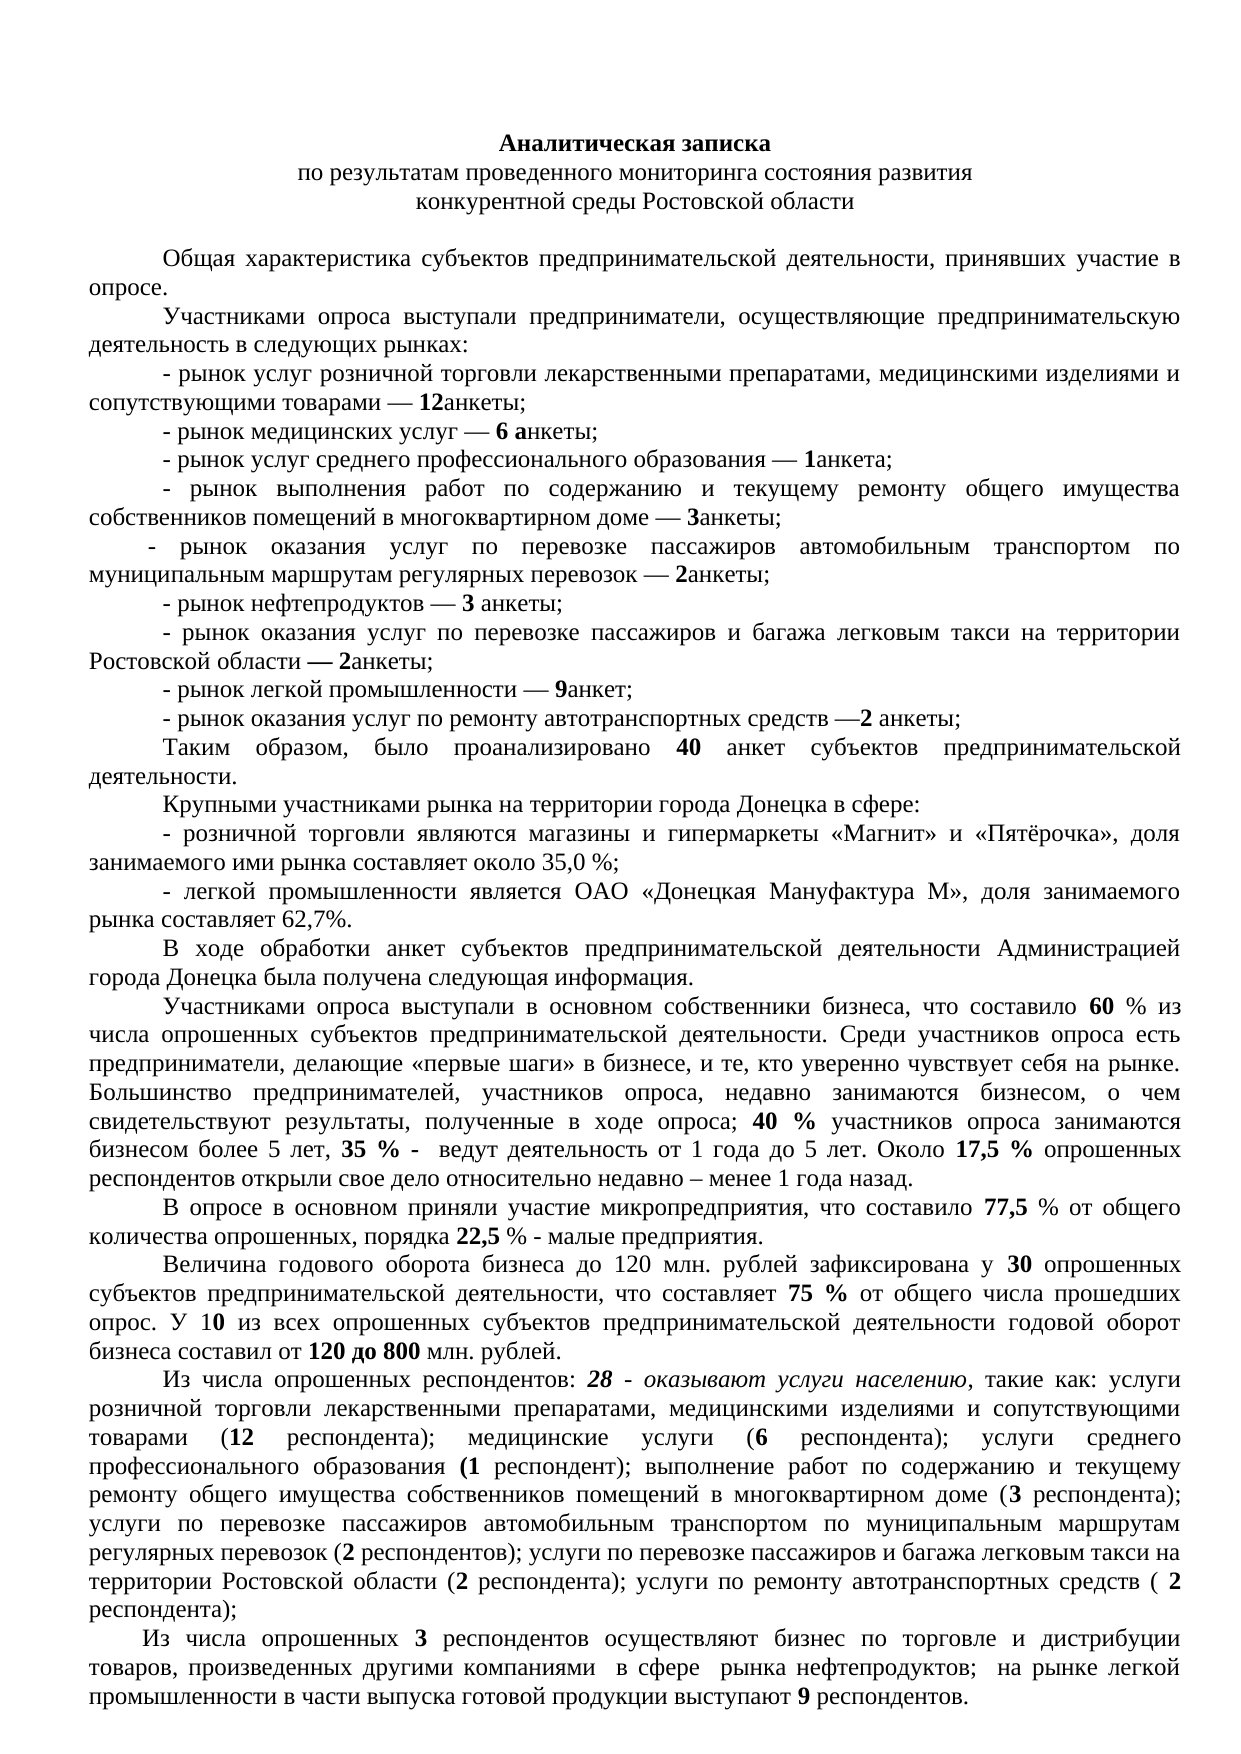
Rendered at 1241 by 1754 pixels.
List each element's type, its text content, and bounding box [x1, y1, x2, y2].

text по результатам проведенного мониторинга состояния развития [89, 157, 1181, 186]
text В ходе обработки анкет субъектов предпринимательской деятельности Администрацией города Донецка была получена следующая информация. [89, 933, 1181, 991]
text Аналитическая записка [89, 128, 1181, 157]
text конкурентной среды Ростовской области [89, 186, 1181, 214]
text - рынок оказания услуг по ремонту автотранспортных средств —2 анкеты; [89, 703, 1181, 732]
text - рынок услуг розничной торговли лекарственными препаратами, медицинскими изделиями и сопутствующими товарами — 12анкеты; [89, 358, 1181, 416]
text Из числа опрошенных 3 респондентов осуществляют бизнес по торговле и дистрибуции товаров, произведенных другими компаниями в сфере рынка нефтепродуктов; на рынке легкой промышленности в части выпуска готовой продукции выступают 9 респондентов. [89, 1623, 1181, 1709]
text Из числа опрошенных респондентов: 28 - оказывают услуги населению, такие как: услуги розничной торговли лекарственными препаратами, медицинскими изделиями и сопутствующими товарами (12 респондента); медицинские услуги (6 респондента); услуги среднего профессионального образования (1 респондент); выполнение работ по содержанию и текущему ремонту общего имущества собственников помещений в многоквартирном доме (3 респондента); услуги по перевозке пассажиров автомобильным транспортом по муниципальным маршрутам регулярных перевозок (2 респондентов); услуги по перевозке пассажиров и багажа легковым такси на территории Ростовской области (2 респондента); услуги по ремонту автотранспортных средств ( 2 респондента); [89, 1364, 1181, 1623]
text - рынок оказания услуг по перевозке пассажиров автомобильным транспортом по муниципальным маршрутам регулярных перевозок — 2анкеты; [89, 531, 1181, 588]
text - рынок легкой промышленности — 9анкет; [89, 674, 1181, 703]
text - рынок медицинских услуг — 6 анкеты; [89, 416, 1181, 444]
text - рынок оказания услуг по перевозке пассажиров и багажа легковым такси на территории Ростовской области — 2анкеты; [89, 617, 1181, 674]
text Величина годового оборота бизнеса до 120 млн. рублей зафиксирована у 30 опрошенных субъектов предпринимательской деятельности, что составляет 75 % от общего числа прошедших опрос. У 10 из всех опрошенных субъектов предпринимательской деятельности годовой оборот бизнеса составил от 120 до 800 млн. рублей. [89, 1249, 1181, 1364]
text Крупными участниками рынка на территории города Донецка в сфере: [89, 789, 1181, 818]
text Участниками опроса выступали предприниматели, осуществляющие предпринимательскую деятельность в следующих рынках: [89, 301, 1181, 358]
text - легкой промышленности является ОАО «Донецкая Мануфактура М», доля занимаемого рынка составляет 62,7%. [89, 876, 1181, 933]
text - розничной торговли являются магазины и гипермаркеты «Магнит» и «Пятёрочка», доля занимаемого ими рынка составляет около 35,0 %; [89, 818, 1181, 876]
text Участниками опроса выступали в основном собственники бизнеса, что составило 60 % из числа опрошенных субъектов предпринимательской деятельности. Среди участников опроса есть предприниматели, делающие «первые шаги» в бизнесе, и те, кто уверенно чувствует себя на рынке. Большинство предпринимателей, участников опроса, недавно занимаются бизнесом, о чем свидетельствуют результаты, полученные в ходе опроса; 40 % участников опроса занимаются бизнесом более 5 лет, 35 % - ведут деятельность от 1 года до 5 лет. Около 17,5 % опрошенных респондентов открыли свое дело относительно недавно – менее 1 года назад. [89, 991, 1181, 1192]
text В опросе в основном приняли участие микропредприятия, что составило 77,5 % от общего количества опрошенных, порядка 22,5 % - малые предприятия. [89, 1192, 1181, 1249]
text Общая характеристика субъектов предпринимательской деятельности, принявших участие в опросе. [89, 243, 1181, 301]
text Таким образом, было проанализировано 40 анкет субъектов предпринимательской деятельности. [89, 732, 1181, 789]
text - рынок услуг среднего профессионального образования — 1анкета; [89, 444, 1181, 473]
text - рынок нефтепродуктов — 3 анкеты; [89, 588, 1181, 617]
text - рынок выполнения работ по содержанию и текущему ремонту общего имущества собственников помещений в многоквартирном доме — 3анкеты; [89, 473, 1181, 531]
